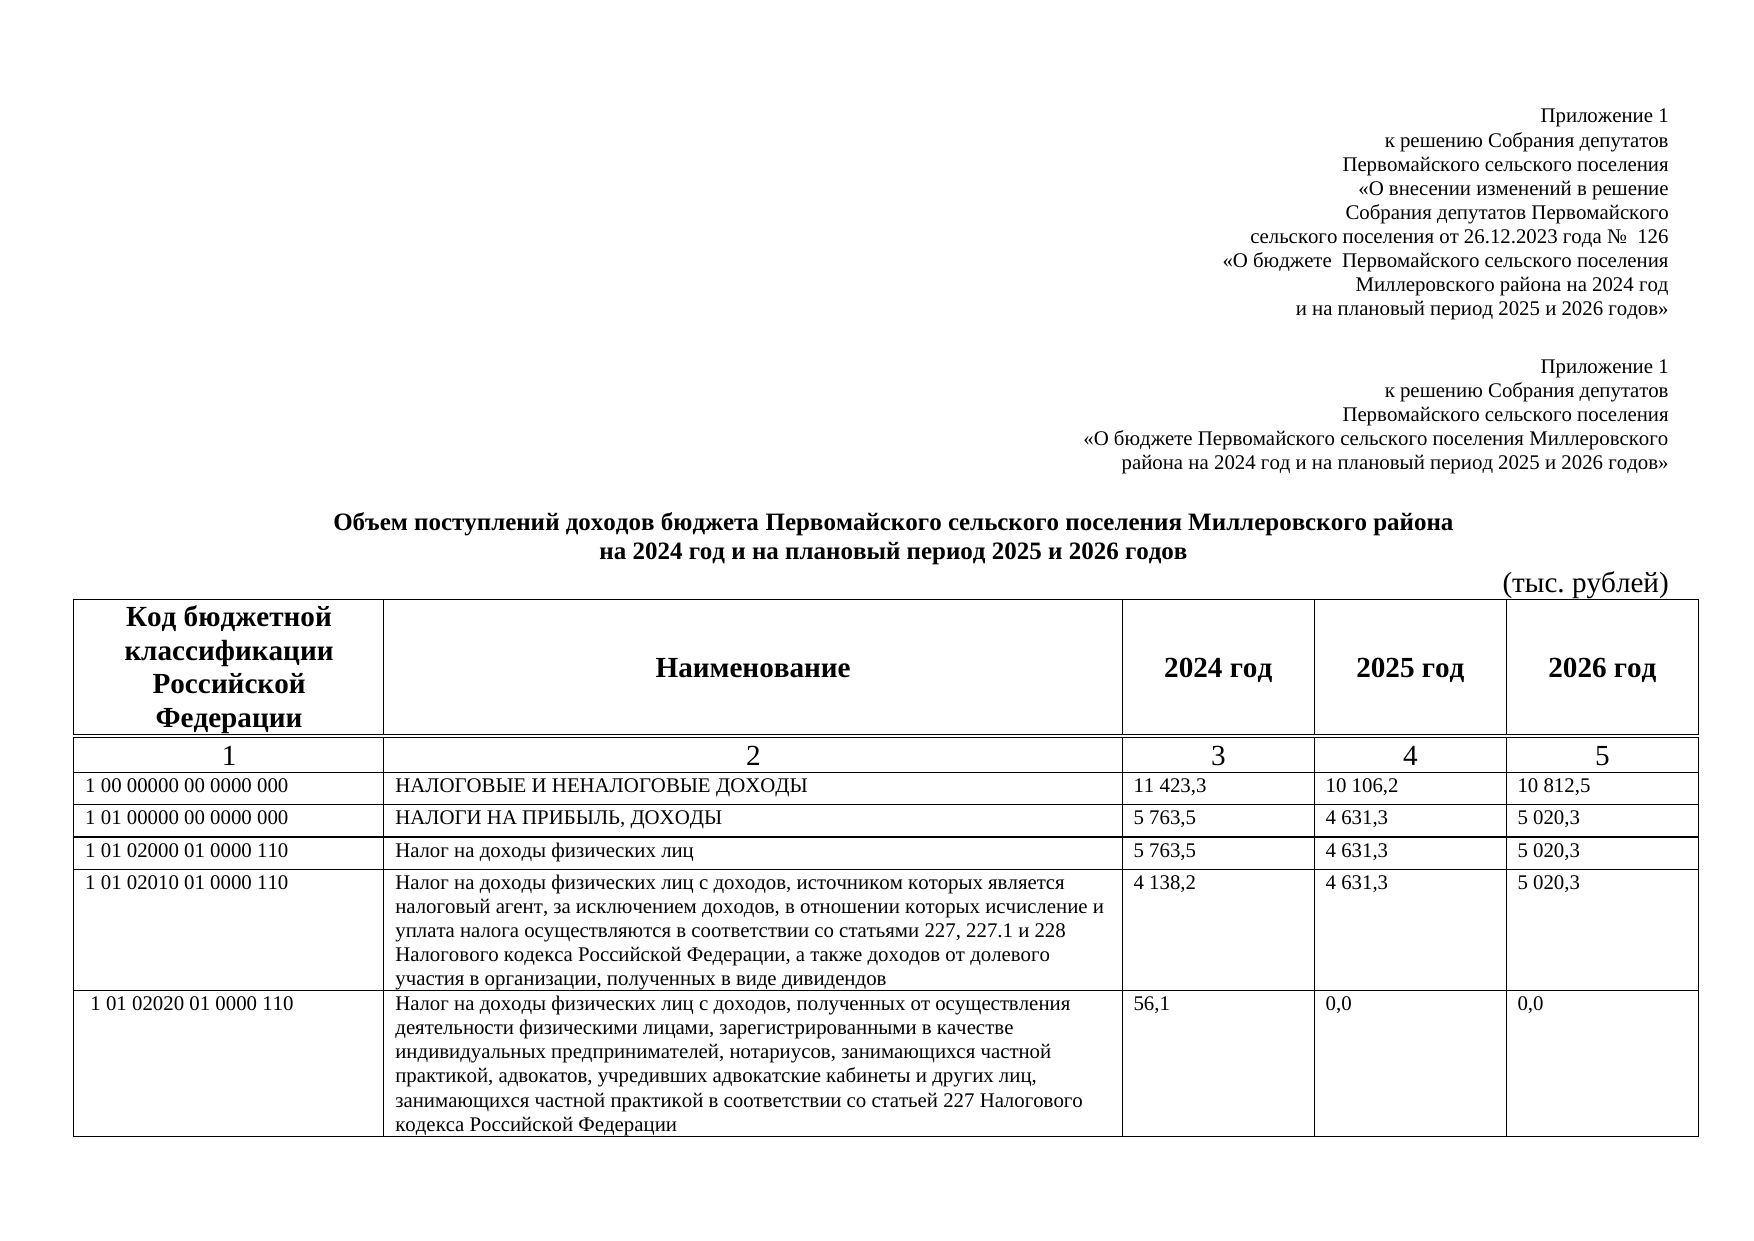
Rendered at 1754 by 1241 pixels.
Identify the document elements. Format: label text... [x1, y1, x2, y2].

table_cell 4 631,3 [1315, 870, 1506, 990]
text Приложение 1 [118, 103, 1668, 127]
text Миллеровского района на 2024 год [118, 272, 1668, 296]
table_cell 0,0 [1507, 991, 1698, 1136]
table_cell 4 631,3 [1315, 838, 1506, 869]
table_header 2025 год [1315, 600, 1506, 734]
table_cell Налог на доходы физических лиц с доходов, источником которых является налоговый агент, за исключением доходов, в отношении которых исчисление и уплата налога осуществляются в соответствии со статьями 227, 227.1 и 228 Налогового кодекса Российской Федерации, а также доходов от долевого участия в организации, полученных в виде дивидендов [384, 870, 1122, 990]
table_header 4 [1315, 738, 1506, 772]
text сельского поселения от 26.12.2023 года № 126 [118, 224, 1668, 248]
table_cell 4 138,2 [1123, 870, 1314, 990]
table_cell 4 631,3 [1315, 805, 1506, 836]
table_cell Налог на доходы физических лиц [384, 838, 1122, 869]
table_cell НАЛОГИ НА ПРИБЫЛЬ, ДОХОДЫ [384, 805, 1122, 836]
table_cell 1 01 00000 00 0000 000 [74, 805, 383, 836]
text (тыс. рублей) [118, 565, 1668, 598]
text Первомайского сельского поселения [1063, 402, 1668, 426]
table_cell 1 00 00000 00 0000 000 [74, 773, 383, 804]
text на 2024 год и на плановый период 2025 и 2026 годов [118, 536, 1668, 565]
table_header 2024 год [1123, 600, 1314, 734]
text «О бюджете Первомайского сельского поселения Миллеровского района на 2024 год и на плановый период 2025 и 2026 годов» [1063, 426, 1668, 474]
table_cell НАЛОГОВЫЕ И НЕНАЛОГОВЫЕ ДОХОДЫ [384, 773, 1122, 804]
text к решению Собрания депутатов [118, 127, 1668, 152]
table_cell 1 01 02010 01 0000 110 [74, 870, 383, 990]
text «О внесении изменений в решение [118, 176, 1668, 200]
table_cell 11 423,3 [1123, 773, 1314, 804]
table_cell Налог на доходы физических лиц с доходов, полученных от осуществления деятельности физическими лицами, зарегистрированными в качестве индивидуальных предпринимателей, нотариусов, занимающихся частной практикой, адвокатов, учредивших адвокатские кабинеты и других лиц, занимающихся частной практикой в соответствии со статьей 227 Налогового кодекса Российской Федерации [384, 991, 1122, 1136]
text и на плановый период 2025 и 2026 годов» [118, 296, 1668, 320]
table_header 2 [384, 738, 1122, 772]
table_cell 56,1 [1123, 991, 1314, 1136]
text «О бюджете Первомайского сельского поселения [118, 248, 1668, 272]
table_cell 5 763,5 [1123, 838, 1314, 869]
table_header Наименование [384, 600, 1122, 734]
table_cell 0,0 [1315, 991, 1506, 1136]
table_cell 5 763,5 [1123, 805, 1314, 836]
text Первомайского сельского поселения [118, 152, 1668, 176]
text Собрания депутатов Первомайского [118, 200, 1668, 224]
table_header 2026 год [1507, 600, 1698, 734]
table_cell 10 812,5 [1507, 773, 1698, 804]
table_header 5 [1507, 738, 1698, 772]
table_cell 5 020,3 [1507, 870, 1698, 990]
text Объем поступлений доходов бюджета Первомайского сельского поселения Миллеровского района [118, 507, 1668, 536]
table_header Код бюджетной классификации Российской Федерации [74, 600, 383, 734]
text к решению Собрания депутатов [1063, 378, 1668, 402]
table_cell 1 01 02000 01 0000 110 [74, 838, 383, 869]
table_cell 10 106,2 [1315, 773, 1506, 804]
table_cell 5 020,3 [1507, 805, 1698, 836]
table_cell 1 01 02020 01 0000 110 [74, 991, 383, 1136]
table_header 1 [74, 738, 383, 772]
table_cell 5 020,3 [1507, 838, 1698, 869]
text Приложение 1 [1063, 353, 1668, 378]
table_header 3 [1123, 738, 1314, 772]
